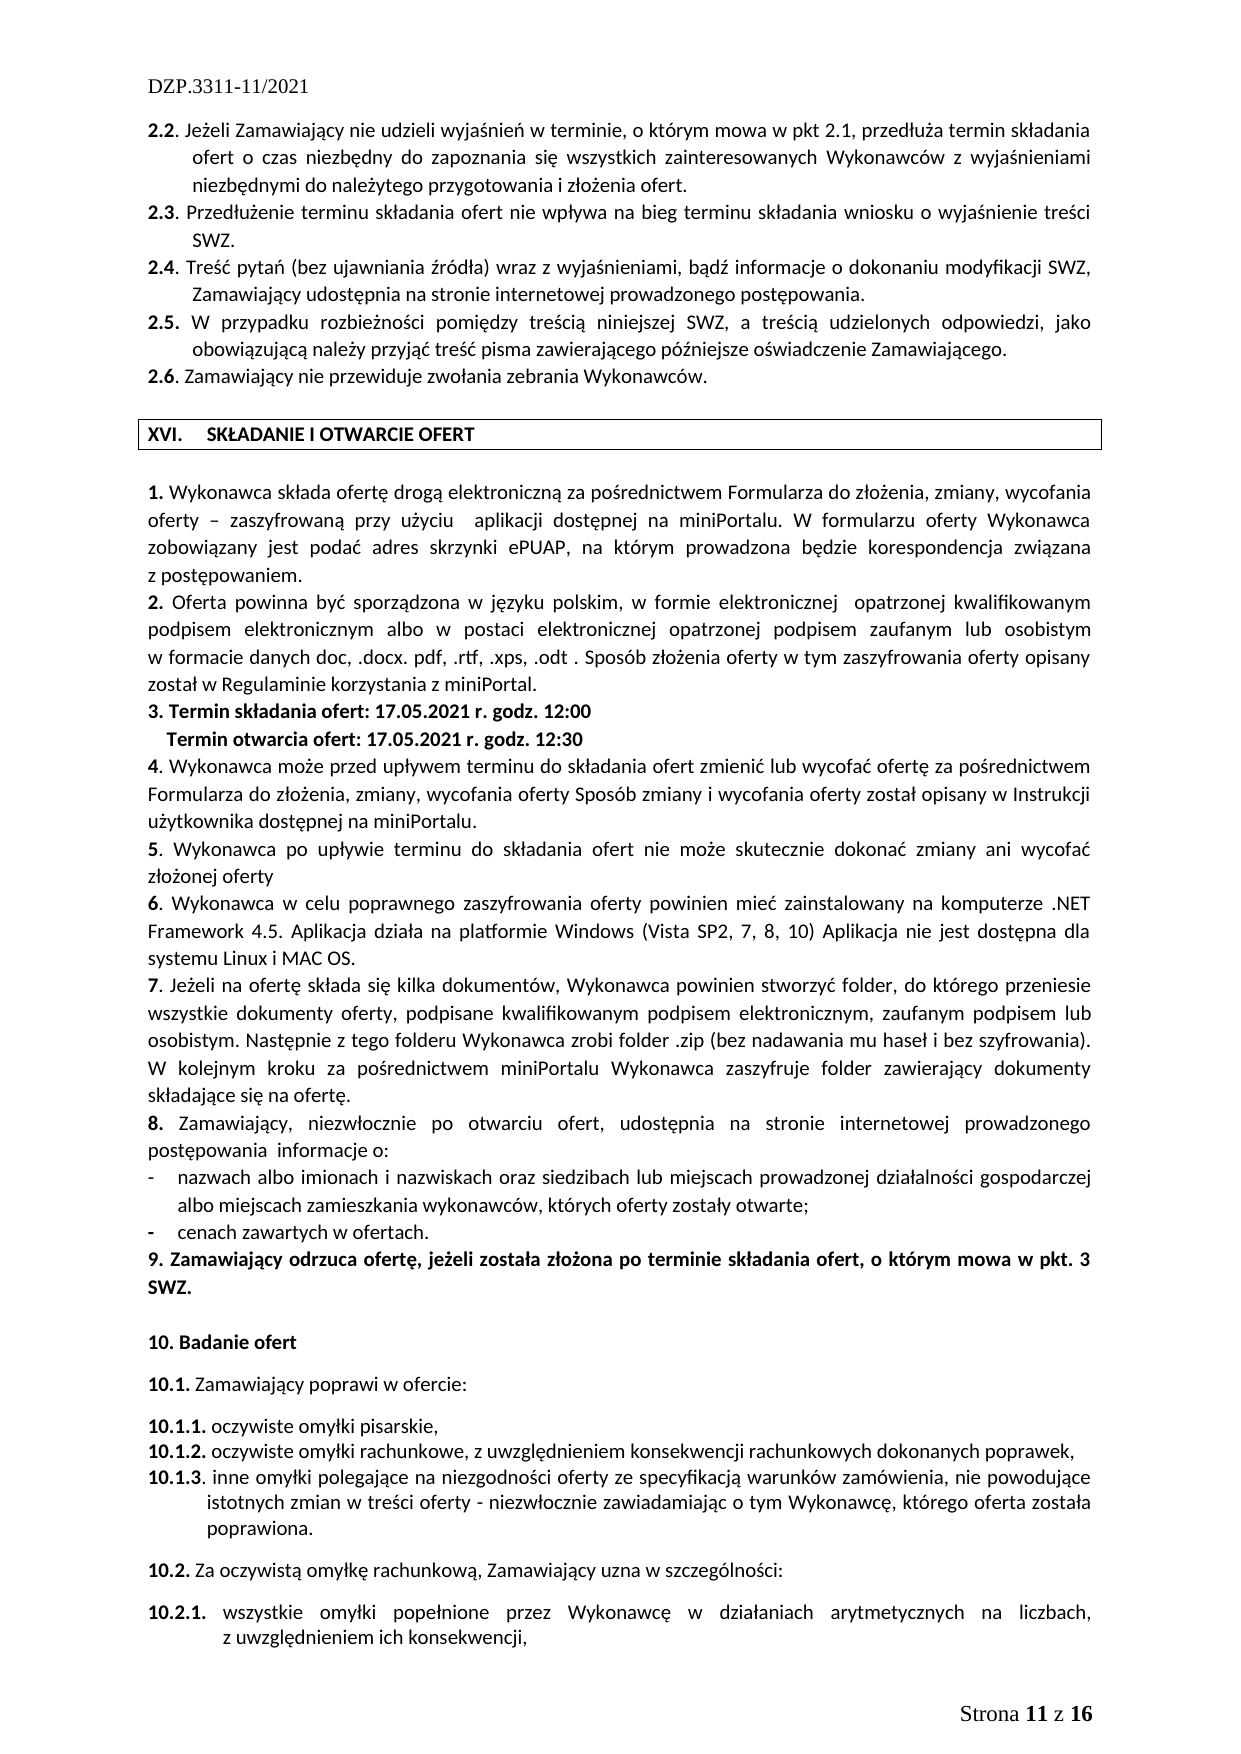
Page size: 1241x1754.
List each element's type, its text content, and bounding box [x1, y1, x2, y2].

text 7. Jeżeli na ofertę składa się kilka dokumentów, Wykonawca powinien stworzyć folder, do którego przeniesie wszystkie dokumenty oferty, podpisane kwalifikowanym podpisem elektronicznym, zaufanym podpisem lub osobistym. Następnie z tego folderu Wykonawca zrobi folder .zip (bez nadawania mu haseł i bez szyfrowania). W kolejnym kroku za pośrednictwem miniPortalu Wykonawca zaszyfruje folder zawierający dokumenty składające się na ofertę. [148, 973, 1093, 1108]
list 2.6. Zamawiający nie przewiduje zwołania zebrania Wykonawców. [148, 364, 1093, 389]
text 6. Wykonawca w celu poprawnego zaszyfrowania oferty powinien mieć zainstalowany na komputerze .NET Framework 4.5. Aplikacja działa na platformie Windows (Vista SP2, 7, 8, 10) Aplikacja nie jest dostępna dla systemu Linux i MAC OS. [148, 891, 1093, 971]
list 10.1.1. oczywiste omyłki pisarskie, [148, 1413, 1093, 1438]
list 10. Badanie ofert [148, 1329, 1093, 1354]
text 10.2. Za oczywistą omyłkę rachunkową, Zamawiający uzna w szczególności: [148, 1557, 1093, 1582]
list 9. Zamawiający odrzuca ofertę, jeżeli została złożona po terminie składania ofert, o którym mowa w pkt. 3 SWZ. [148, 1247, 1093, 1299]
list 2.4. Treść pytań (bez ujawniania źródła) wraz z wyjaśnieniami, bądź informacje o dokonaniu modyfikacji SWZ, Zamawiający udostępnia na stronie internetowej prowadzonego postępowania. [148, 254, 1093, 307]
list 2.5. W przypadku rozbieżności pomiędzy treścią niniejszej SWZ, a treścią udzielonych odpowiedzi, jako obowiązującą należy przyjąć treść pisma zawierającego późniejsze oświadczenie Zamawiającego. [148, 309, 1093, 362]
list Termin otwarcia ofert: 17.05.2021 r. godz. 12:30 [148, 726, 1093, 752]
text 10.1. Zamawiający poprawi w ofercie: [148, 1371, 1093, 1396]
list 10.1.2. oczywiste omyłki rachunkowe, z uwzględnieniem konsekwencji rachunkowych dokonanych poprawek, [148, 1438, 1093, 1464]
list - cenach zawartych w ofertach. [148, 1219, 1093, 1245]
list wszystkie omyłki popełnione przez Wykonawcę w działaniach arytmetycznych na liczbach, z uwzględnieniem ich konsekwencji, [148, 1599, 1093, 1650]
list - nazwach albo imionach i nazwiskach oraz siedzibach lub miejscach prowadzonej działalności gospodarczej albo miejscach zamieszkania wykonawców, których oferty zostały otwarte; [148, 1164, 1093, 1217]
list 2. Oferta powinna być sporządzona w języku polskim, w formie elektronicznej opatrzonej kwalifikowanym podpisem elektronicznym albo w postaci elektronicznej opatrzonej podpisem zaufanym lub osobistym w formacie danych doc, .docx. pdf, .rtf, .xps, .odt . Sposób złożenia oferty w tym zaszyfrowania oferty opisany został w Regulaminie korzystania z miniPortal. [148, 589, 1093, 697]
list 2.3. Przedłużenie terminu składania ofert nie wpływa na bieg terminu składania wniosku o wyjaśnienie treści SWZ. [148, 199, 1093, 252]
list 2.2. Jeżeli Zamawiający nie udzieli wyjaśnień w terminie, o którym mowa w pkt 2.1, przedłuża termin składania ofert o czas niezbędny do zapoznania się wszystkich zainteresowanych Wykonawców z wyjaśnieniami niezbędnymi do należytego przygotowania i złożenia ofert. [148, 117, 1093, 197]
text 5. Wykonawca po upływie terminu do składania ofert nie może skutecznie dokonać zmiany ani wycofać złożonej oferty [148, 836, 1093, 888]
list 10.1.3. inne omyłki polegające na niezgodności oferty ze specyfikacją warunków zamówienia, nie powodujące istotnych zmian w treści oferty - niezwłocznie zawiadamiając o tym Wykonawcę, którego oferta została poprawiona. [148, 1464, 1093, 1540]
list 8. Zamawiający, niezwłocznie po otwarciu ofert, udostępnia na stronie internetowej prowadzonego postępowania informacje o: [148, 1110, 1093, 1162]
list 4. Wykonawca może przed upływem terminu do składania ofert zmienić lub wycofać ofertę za pośrednictwem Formularza do złożenia, zmiany, wycofania oferty Sposób zmiany i wycofania oferty został opisany w Instrukcji użytkownika dostępnej na miniPortalu. [148, 753, 1093, 834]
list 3. Termin składania ofert: 17.05.2021 r. godz. 12:00 [148, 699, 1093, 724]
list SKŁADANIE I OTWARCIE OFERT [139, 420, 1101, 449]
list 1. Wykonawca składa ofertę drogą elektroniczną za pośrednictwem Formularza do złożenia, zmiany, wycofania oferty – zaszyfrowaną przy użyciu aplikacji dostępnej na miniPortalu. W formularzu oferty Wykonawca zobowiązany jest podać adres skrzynki ePUAP, na którym prowadzona będzie korespondencja związana z postępowaniem. [148, 479, 1093, 587]
